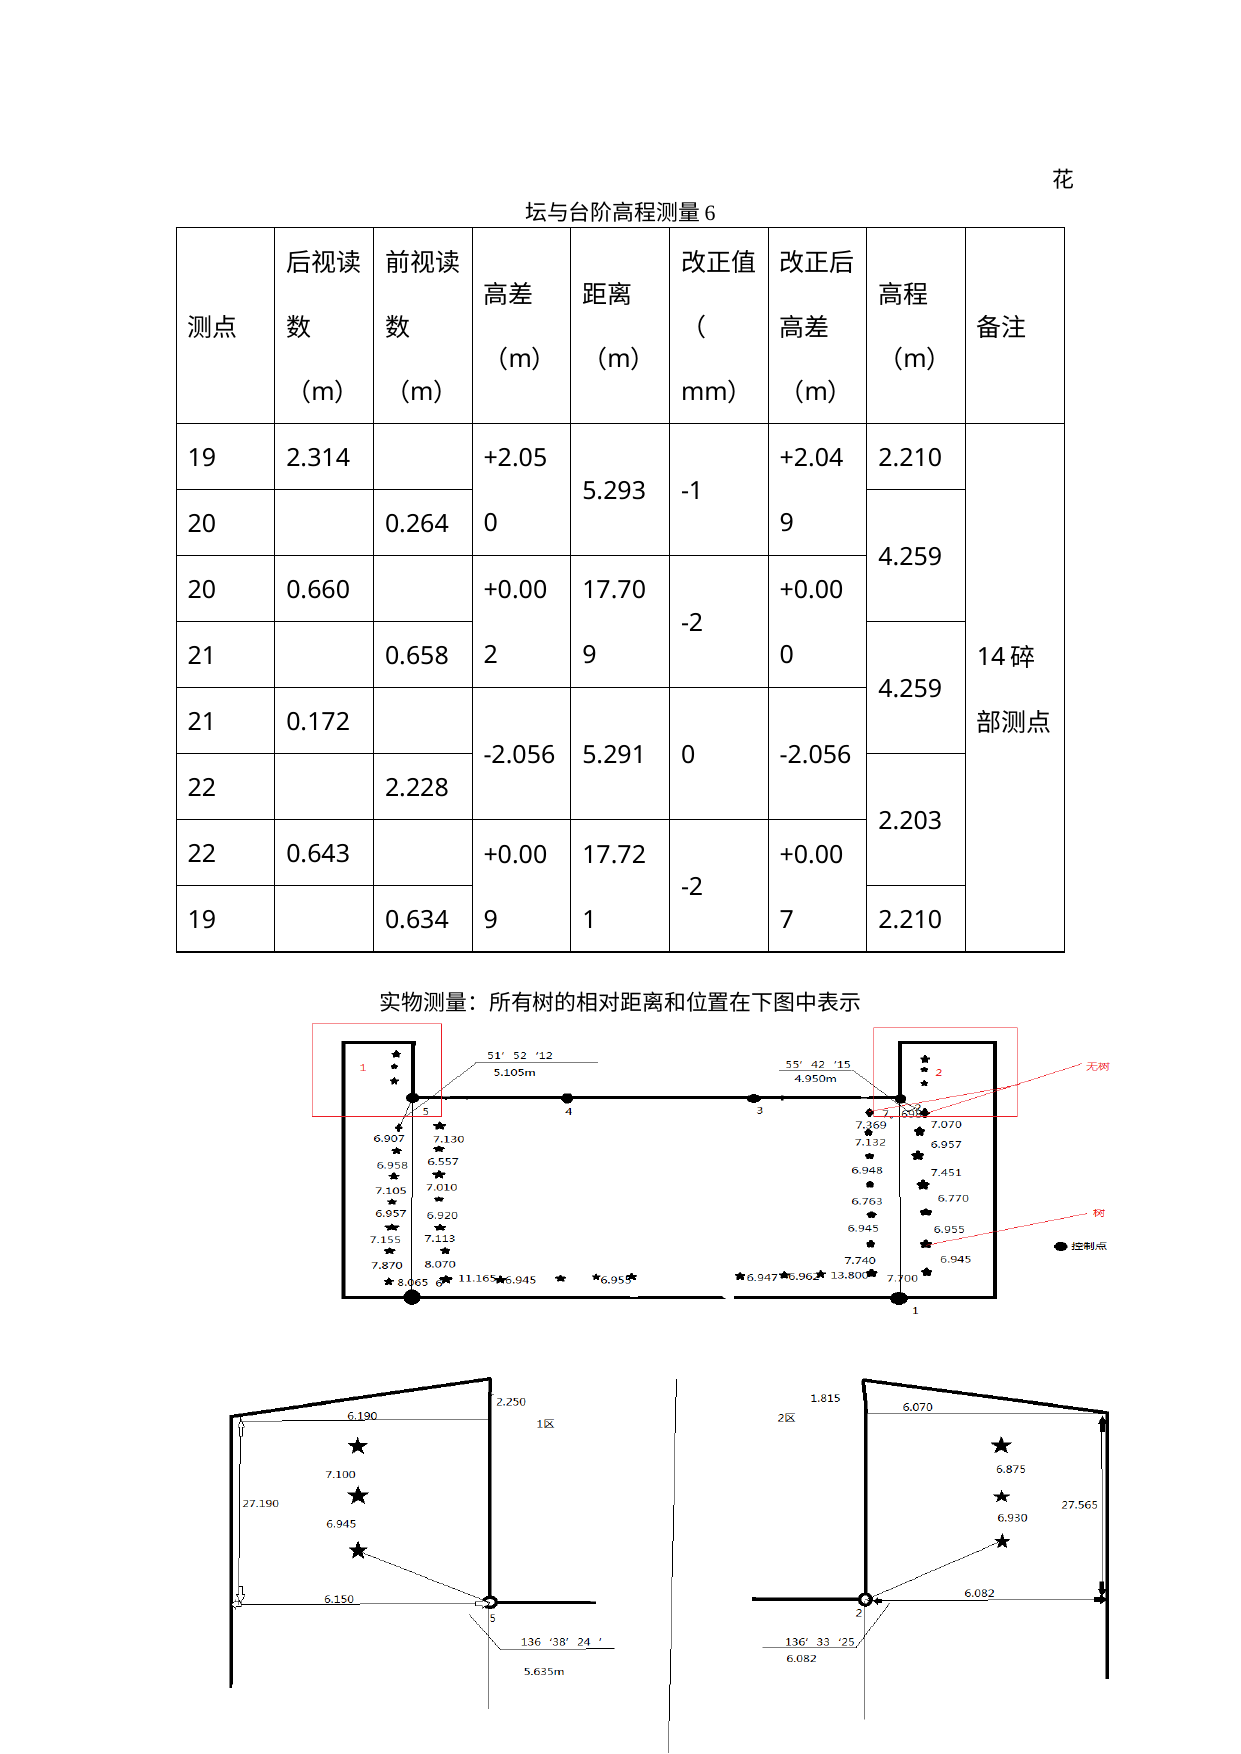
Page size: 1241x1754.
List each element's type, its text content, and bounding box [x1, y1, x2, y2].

text 花坛与台阶高程测量6 [187, 162, 1053, 227]
table_cell 2.203 [867, 754, 965, 885]
table_cell 21 [177, 688, 274, 753]
table_cell [374, 424, 472, 489]
table_cell 0.643 [275, 820, 373, 885]
table_cell 22 [177, 754, 274, 819]
table_header 距离（m） [571, 228, 669, 423]
picture [187, 1374, 1208, 1753]
table_cell -2.056 [769, 688, 866, 819]
table_cell 4.259 [867, 490, 965, 621]
table_cell -2.056 [473, 688, 570, 819]
table_cell 2.314 [275, 424, 373, 489]
table_cell 5.291 [571, 688, 669, 819]
table_cell [275, 622, 373, 687]
table_cell 20 [177, 556, 274, 621]
table_cell [275, 754, 373, 819]
table_header 前视读数（m） [374, 228, 472, 423]
table_cell 20 [177, 490, 274, 555]
table_cell 22 [177, 820, 274, 885]
table_cell -2 [670, 820, 768, 951]
table_header 改正后高差（m） [769, 228, 866, 423]
table_cell -2 [670, 556, 768, 687]
picture [187, 1017, 1241, 1360]
table_header 后视读数（m） [275, 228, 373, 423]
table_cell -1 [670, 424, 768, 555]
table_cell 19 [177, 424, 274, 489]
table_cell 0 [670, 688, 768, 819]
table_cell [275, 886, 373, 951]
table_cell +0.007 [769, 820, 866, 951]
table_cell [374, 820, 472, 885]
table_cell 14碎部测点 [966, 424, 1064, 951]
table_cell 4.259 [867, 622, 965, 753]
table_cell 17.709 [571, 556, 669, 687]
table_cell 2.228 [374, 754, 472, 819]
table_cell 0.660 [275, 556, 373, 621]
table_cell +0.009 [473, 820, 570, 951]
table_cell 0.172 [275, 688, 373, 753]
text 实物测量：所有树的相对距离和位置在下图中表示 [187, 985, 1053, 1017]
table_header 备注 [966, 228, 1064, 423]
table_cell 19 [177, 886, 274, 951]
table_cell 2.210 [867, 424, 965, 489]
table_cell 21 [177, 622, 274, 687]
table_cell 0.264 [374, 490, 472, 555]
table_cell +2.049 [769, 424, 866, 555]
table_cell +0.000 [769, 556, 866, 687]
table_cell +0.002 [473, 556, 570, 687]
table_cell [374, 688, 472, 753]
table_cell [275, 490, 373, 555]
table_cell 5.293 [571, 424, 669, 555]
table_cell [374, 556, 472, 621]
table_header 高程（m） [867, 228, 965, 423]
table_cell 17.721 [571, 820, 669, 951]
table_cell 0.658 [374, 622, 472, 687]
table_header 测点 [177, 228, 274, 423]
table_header 高差（m） [473, 228, 570, 423]
table_cell 2.210 [867, 886, 965, 951]
table_header 改正值（mm） [670, 228, 768, 423]
table_cell 0.634 [374, 886, 472, 951]
table_cell +2.050 [473, 424, 570, 555]
